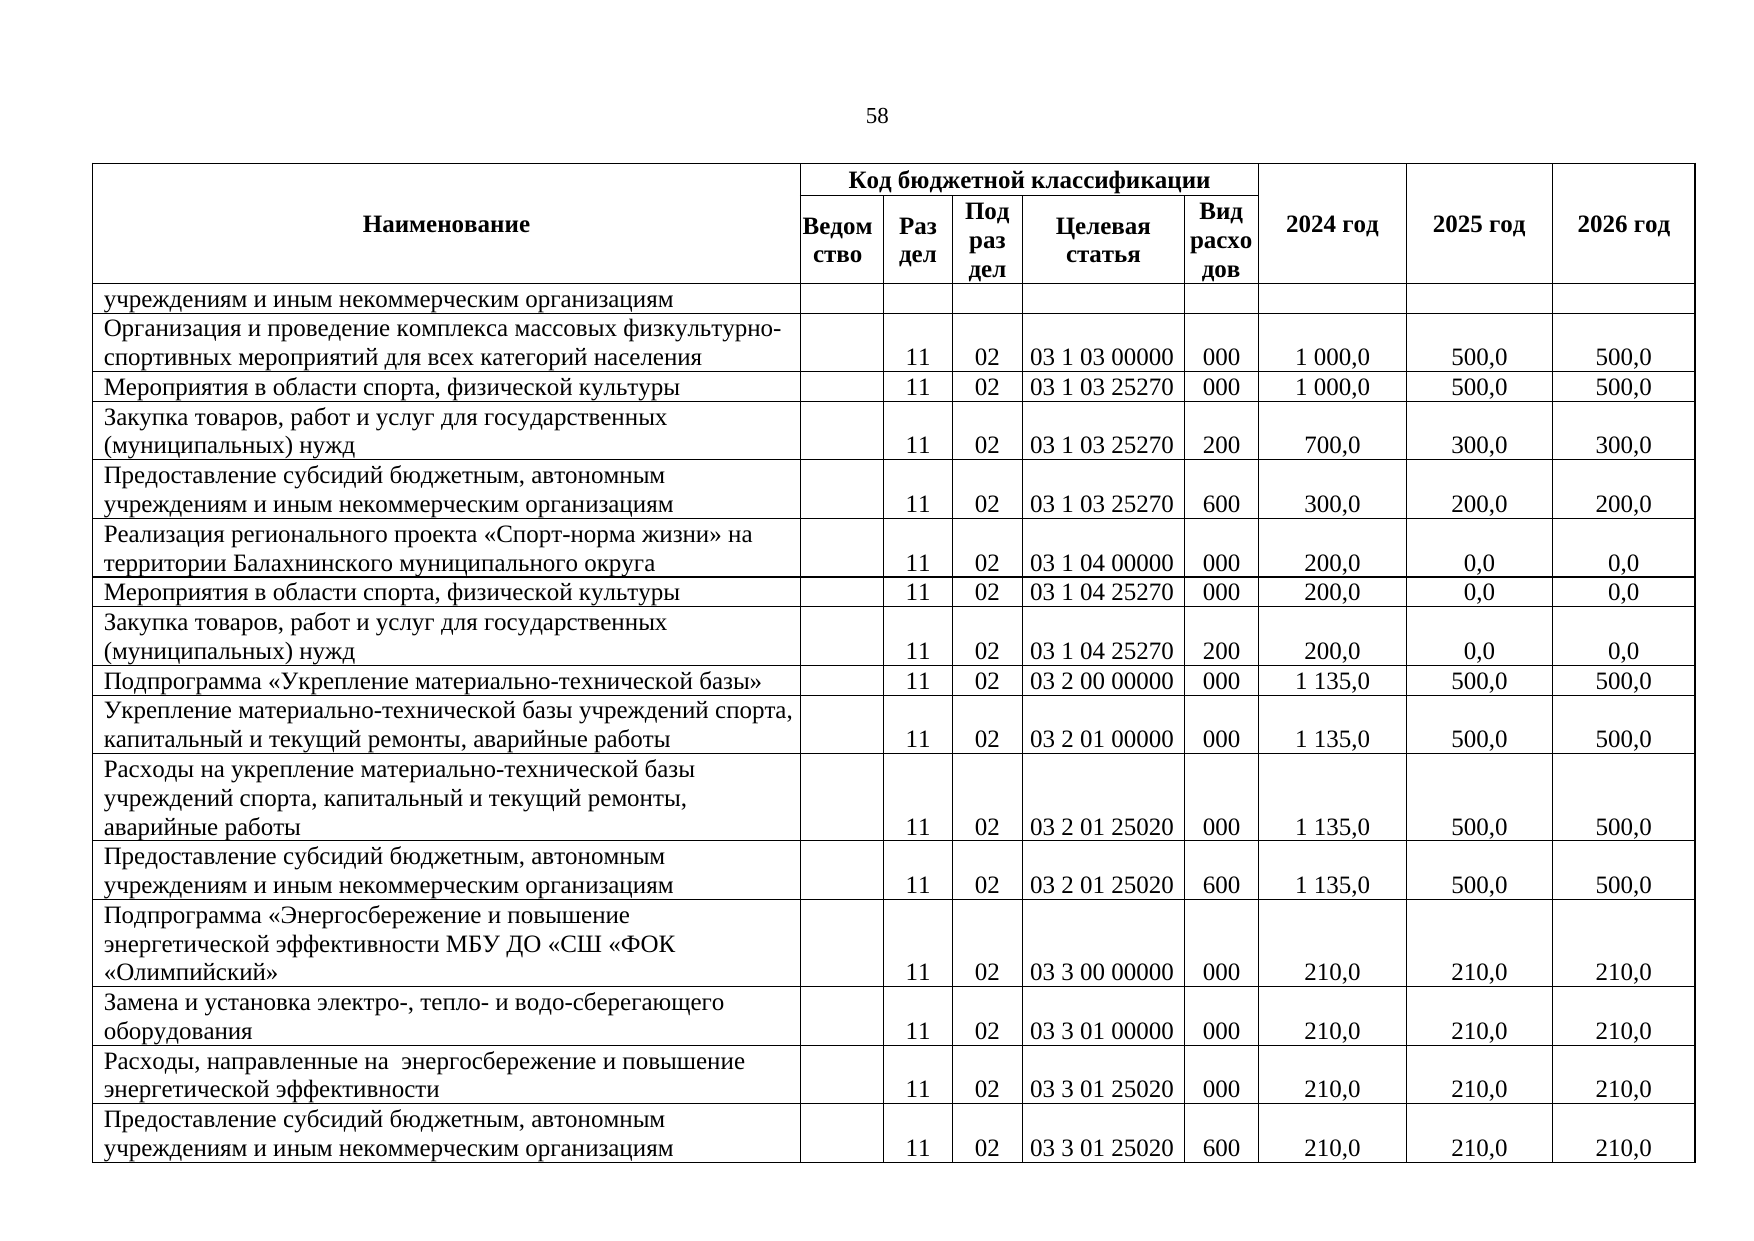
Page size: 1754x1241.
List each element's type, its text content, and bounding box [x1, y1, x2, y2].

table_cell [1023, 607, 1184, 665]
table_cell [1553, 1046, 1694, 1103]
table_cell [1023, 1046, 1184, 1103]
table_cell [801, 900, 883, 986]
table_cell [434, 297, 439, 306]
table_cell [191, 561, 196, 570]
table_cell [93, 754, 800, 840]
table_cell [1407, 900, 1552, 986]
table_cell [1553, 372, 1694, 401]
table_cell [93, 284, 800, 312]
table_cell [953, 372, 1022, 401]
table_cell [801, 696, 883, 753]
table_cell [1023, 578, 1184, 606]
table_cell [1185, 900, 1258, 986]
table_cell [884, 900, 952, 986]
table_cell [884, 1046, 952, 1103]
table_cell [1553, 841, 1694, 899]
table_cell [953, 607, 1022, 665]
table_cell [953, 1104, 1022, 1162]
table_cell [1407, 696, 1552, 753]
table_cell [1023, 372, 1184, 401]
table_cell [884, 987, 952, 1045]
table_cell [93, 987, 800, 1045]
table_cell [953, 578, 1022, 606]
table_cell Ведом ство [801, 196, 883, 283]
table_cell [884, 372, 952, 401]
table_cell Вид расхо дов [1185, 196, 1258, 283]
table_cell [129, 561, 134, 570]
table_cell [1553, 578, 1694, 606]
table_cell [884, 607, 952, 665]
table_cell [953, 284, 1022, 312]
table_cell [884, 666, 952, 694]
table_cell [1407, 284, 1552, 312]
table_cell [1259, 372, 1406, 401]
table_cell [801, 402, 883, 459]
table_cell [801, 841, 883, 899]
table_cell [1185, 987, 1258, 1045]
table_header Наименование [93, 164, 800, 283]
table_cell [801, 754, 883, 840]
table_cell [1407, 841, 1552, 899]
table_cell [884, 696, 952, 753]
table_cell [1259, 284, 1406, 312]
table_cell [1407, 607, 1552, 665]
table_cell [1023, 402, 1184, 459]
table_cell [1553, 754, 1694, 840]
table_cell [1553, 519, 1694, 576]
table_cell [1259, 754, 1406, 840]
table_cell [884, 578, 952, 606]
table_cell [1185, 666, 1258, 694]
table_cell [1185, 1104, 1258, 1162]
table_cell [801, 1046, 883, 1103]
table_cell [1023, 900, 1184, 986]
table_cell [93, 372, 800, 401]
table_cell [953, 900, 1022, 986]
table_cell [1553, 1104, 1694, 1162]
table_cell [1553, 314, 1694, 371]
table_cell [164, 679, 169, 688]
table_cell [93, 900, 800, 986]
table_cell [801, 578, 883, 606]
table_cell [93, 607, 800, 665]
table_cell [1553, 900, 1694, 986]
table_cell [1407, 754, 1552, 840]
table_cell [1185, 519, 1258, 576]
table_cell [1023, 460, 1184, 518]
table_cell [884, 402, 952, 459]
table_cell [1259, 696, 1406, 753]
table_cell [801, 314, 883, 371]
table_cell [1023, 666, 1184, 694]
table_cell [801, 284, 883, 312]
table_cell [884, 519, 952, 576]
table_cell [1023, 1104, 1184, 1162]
table_cell Под раз дел [953, 196, 1022, 283]
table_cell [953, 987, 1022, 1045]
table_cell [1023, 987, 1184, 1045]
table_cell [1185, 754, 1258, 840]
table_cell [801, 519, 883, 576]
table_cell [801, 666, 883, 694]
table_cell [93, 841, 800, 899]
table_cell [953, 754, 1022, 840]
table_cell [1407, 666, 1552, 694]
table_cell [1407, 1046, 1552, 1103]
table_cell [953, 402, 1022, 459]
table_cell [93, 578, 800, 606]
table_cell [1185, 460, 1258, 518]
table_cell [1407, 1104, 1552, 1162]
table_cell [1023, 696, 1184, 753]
table_header 2025 год [1407, 164, 1552, 283]
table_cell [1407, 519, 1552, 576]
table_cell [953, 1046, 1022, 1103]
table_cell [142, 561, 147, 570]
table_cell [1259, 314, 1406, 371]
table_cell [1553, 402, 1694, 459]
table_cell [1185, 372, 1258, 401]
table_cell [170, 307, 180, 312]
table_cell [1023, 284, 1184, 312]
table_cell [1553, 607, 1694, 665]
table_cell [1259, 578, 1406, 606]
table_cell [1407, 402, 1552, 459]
table_cell Раз дел [884, 196, 952, 283]
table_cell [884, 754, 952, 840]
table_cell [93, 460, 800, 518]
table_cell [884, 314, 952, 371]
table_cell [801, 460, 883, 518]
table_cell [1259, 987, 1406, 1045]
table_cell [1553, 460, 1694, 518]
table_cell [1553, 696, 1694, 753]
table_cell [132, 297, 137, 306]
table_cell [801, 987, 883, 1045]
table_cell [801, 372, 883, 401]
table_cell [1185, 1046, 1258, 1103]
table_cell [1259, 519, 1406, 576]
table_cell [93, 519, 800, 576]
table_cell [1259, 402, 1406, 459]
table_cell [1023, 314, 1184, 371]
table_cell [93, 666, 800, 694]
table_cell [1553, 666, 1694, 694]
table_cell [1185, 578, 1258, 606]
table_header 2026 год [1553, 164, 1694, 283]
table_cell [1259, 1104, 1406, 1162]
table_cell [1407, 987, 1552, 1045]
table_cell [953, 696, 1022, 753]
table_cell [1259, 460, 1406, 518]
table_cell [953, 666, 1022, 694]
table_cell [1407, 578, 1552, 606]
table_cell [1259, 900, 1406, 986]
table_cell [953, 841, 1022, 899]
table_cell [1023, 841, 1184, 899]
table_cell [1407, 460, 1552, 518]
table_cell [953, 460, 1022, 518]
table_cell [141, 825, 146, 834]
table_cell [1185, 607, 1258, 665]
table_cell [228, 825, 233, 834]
table_cell Целевая статья [1023, 196, 1184, 283]
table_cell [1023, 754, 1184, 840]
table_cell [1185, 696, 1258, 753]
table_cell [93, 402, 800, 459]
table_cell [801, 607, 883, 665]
table_header 2024 год [1259, 164, 1406, 283]
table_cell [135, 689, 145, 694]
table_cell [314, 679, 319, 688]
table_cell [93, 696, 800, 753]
table_header Код бюджетной классификации [801, 164, 1258, 195]
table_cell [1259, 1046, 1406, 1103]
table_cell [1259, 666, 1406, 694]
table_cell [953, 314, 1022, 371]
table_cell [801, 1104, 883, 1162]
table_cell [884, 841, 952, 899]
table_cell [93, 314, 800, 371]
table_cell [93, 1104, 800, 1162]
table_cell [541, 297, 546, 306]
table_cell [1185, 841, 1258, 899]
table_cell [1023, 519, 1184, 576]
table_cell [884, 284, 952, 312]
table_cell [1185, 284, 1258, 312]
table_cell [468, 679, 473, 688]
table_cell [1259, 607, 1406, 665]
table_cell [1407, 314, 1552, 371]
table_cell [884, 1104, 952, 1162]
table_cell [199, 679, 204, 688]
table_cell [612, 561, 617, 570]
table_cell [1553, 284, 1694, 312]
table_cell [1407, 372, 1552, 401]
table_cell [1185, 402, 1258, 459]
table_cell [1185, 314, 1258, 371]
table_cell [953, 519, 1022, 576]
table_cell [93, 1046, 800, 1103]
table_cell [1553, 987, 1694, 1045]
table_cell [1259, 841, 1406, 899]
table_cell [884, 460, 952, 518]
